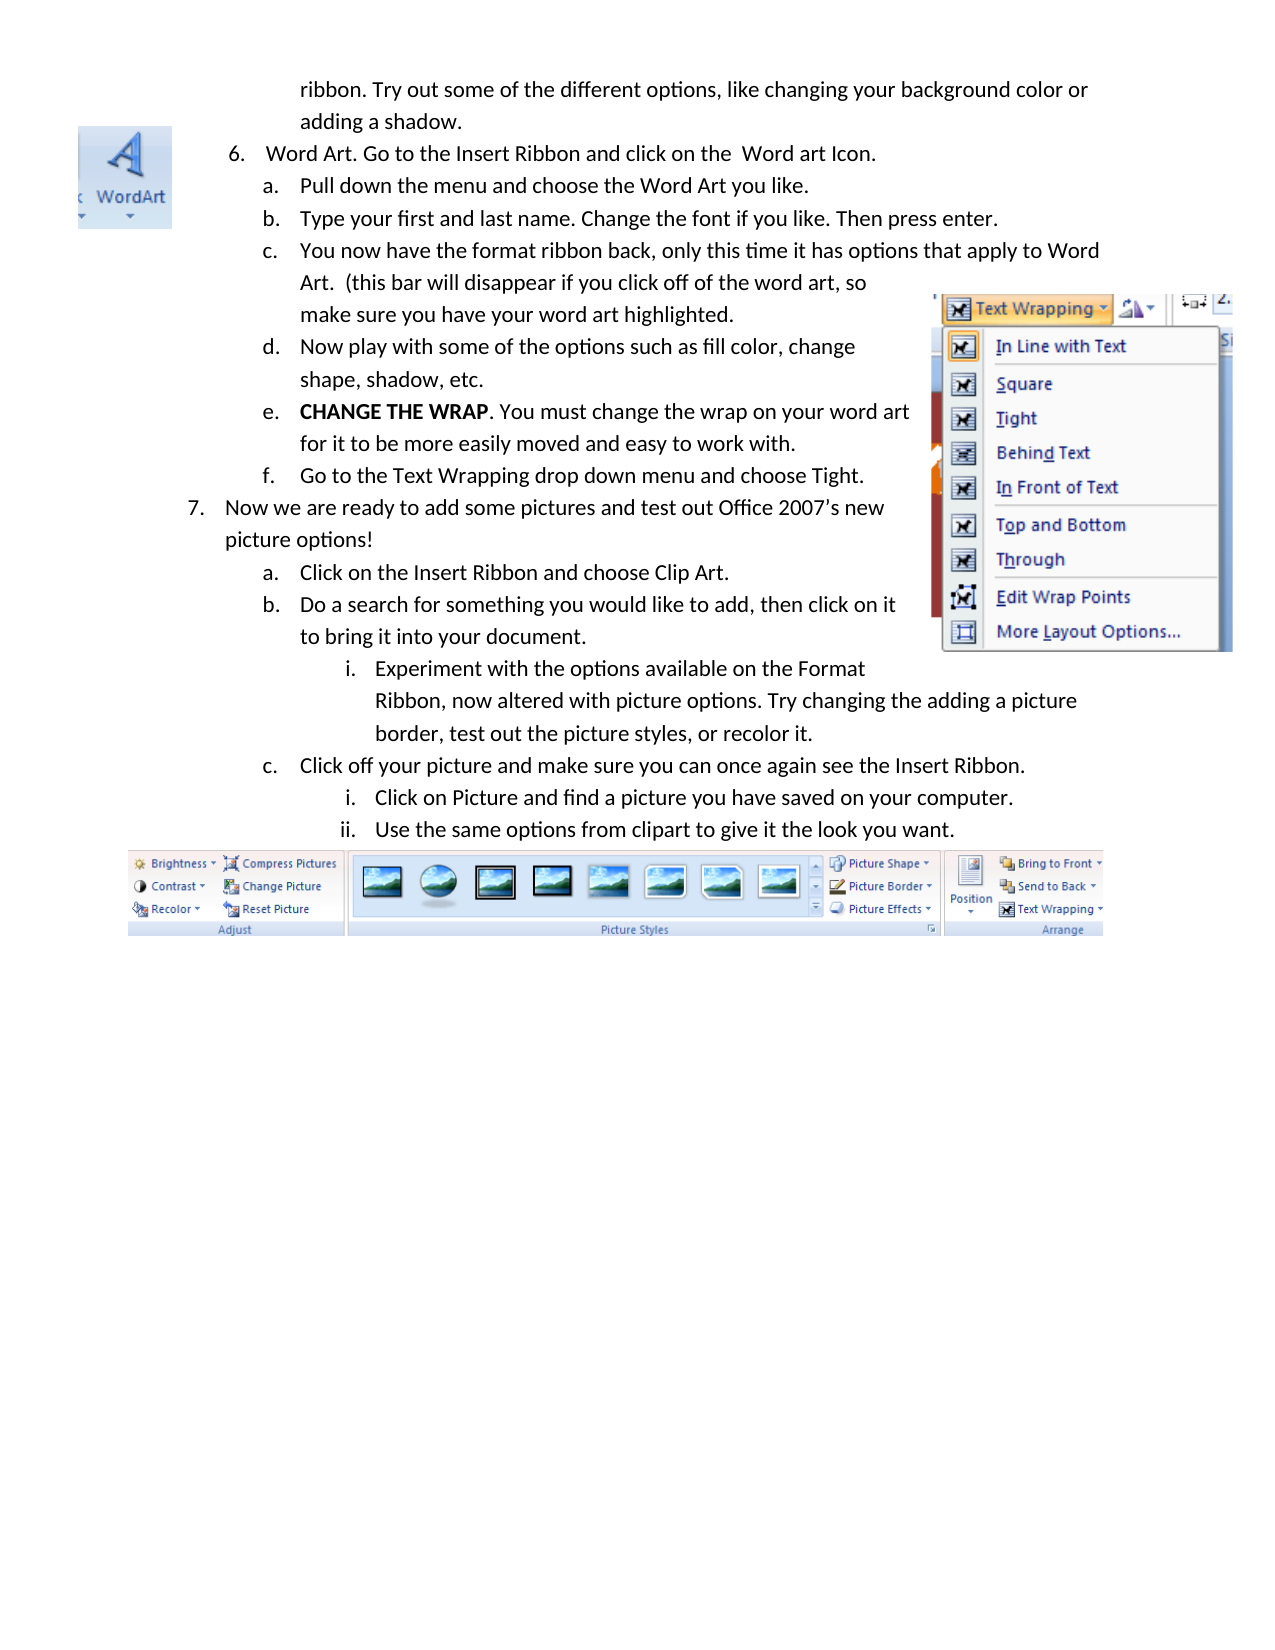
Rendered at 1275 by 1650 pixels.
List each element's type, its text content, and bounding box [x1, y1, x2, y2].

list Go to the Text Wrapping drop down menu and choose Tight. [262, 461, 931, 489]
list Word Art. Go to the Insert Ribbon and click on the Word art Icon. [187, 139, 1125, 167]
list Do a search for something you would like to add, then click on it to bring it into your document. [262, 590, 931, 650]
list Experiment with the options available on the Format Ribbon, now altered with picture options. Try changing the adding a picture border, test out the picture styles, or recolor it. [356, 654, 1125, 747]
list Now play with some of the options such as fill color, change shape, shadow, etc. [262, 332, 931, 393]
list Click on Picture and find a picture you have saved on your computer. [356, 783, 1125, 811]
picture [128, 850, 1104, 935]
picture [931, 294, 1233, 651]
list Pull down the menu and choose the Word Art you like. [262, 172, 1125, 199]
list You now have the format ribbon back, only this time it has options that apply to Word Art. (this bar will disappear if you click off of the word art, so make sure you have your word art highlighted. [262, 236, 1125, 328]
picture [78, 126, 172, 226]
list Click off your picture and make sure you can once again see the Insert Ribbon. [262, 751, 1125, 779]
list Now we are ready to add some pictures and test out Office 2007’s new picture options! [187, 493, 931, 554]
list Type your first and last name. Change the font if you like. Then press enter. [262, 204, 1125, 232]
list Click on the Insert Ribbon and choose Clip Art. [262, 558, 931, 586]
list Use the same options from clipart to give it the look you want. [356, 815, 1125, 843]
list CHANGE THE WRAP. You must change the wrap on your word art for it to be more easily moved and easy to work with. [262, 397, 931, 457]
